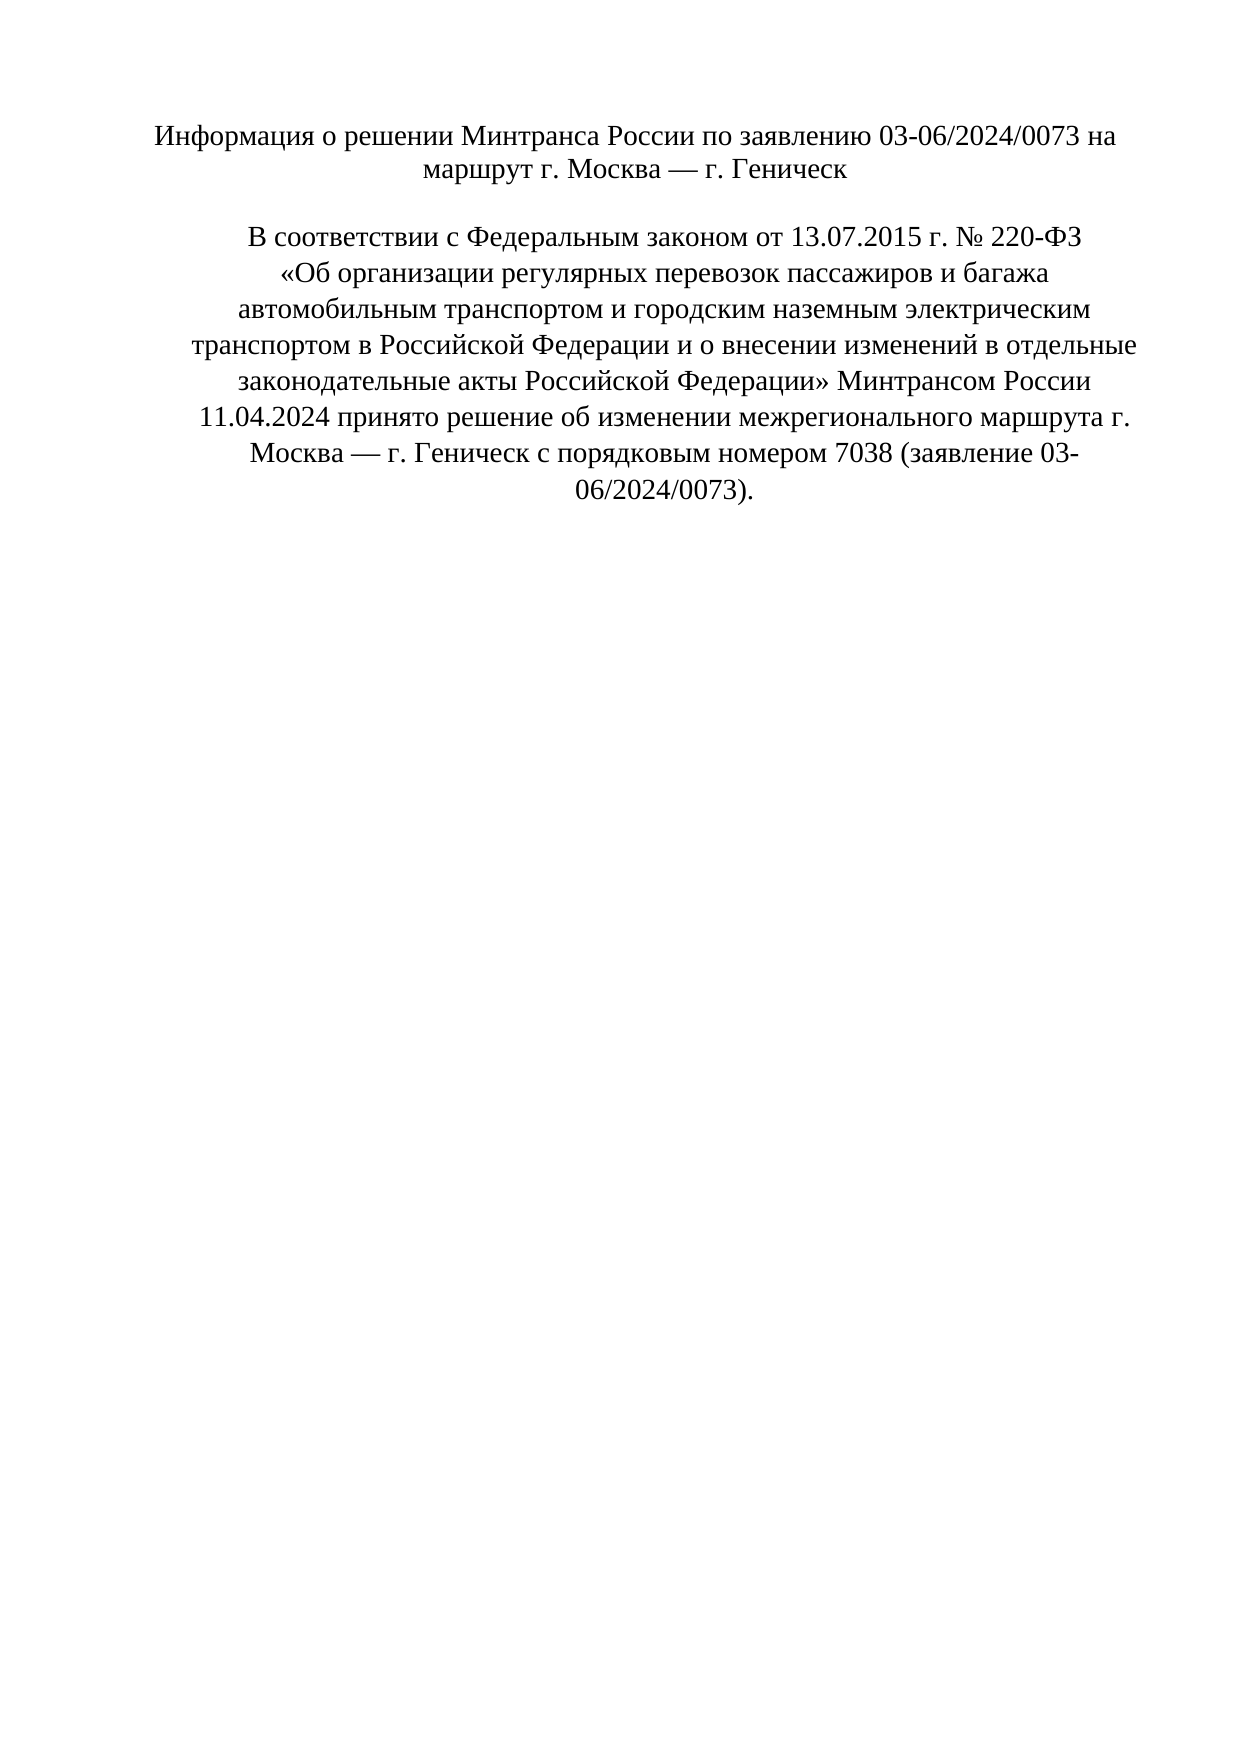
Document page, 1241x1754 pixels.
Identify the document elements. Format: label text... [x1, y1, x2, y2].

text Информация о решении Минтранса России по заявлению 03-06/2024/0073 на маршрут г. Москва — г. Геническ [118, 118, 1152, 185]
text В соответствии с Федеральным законом от 13.07.2015 г. № 220-ФЗ «Об организации регулярных перевозок пассажиров и багажа автомобильным транспортом и городским наземным электрическим транспортом в Российской Федерации и о внесении изменений в отдельные законодательные акты Российской Федерации» Минтрансом России 11.04.2024 принято решение об изменении межрегионального маршрута г. Москва — г. Геническ с порядковым номером 7038 (заявление 03-06/2024/0073). [177, 219, 1152, 505]
